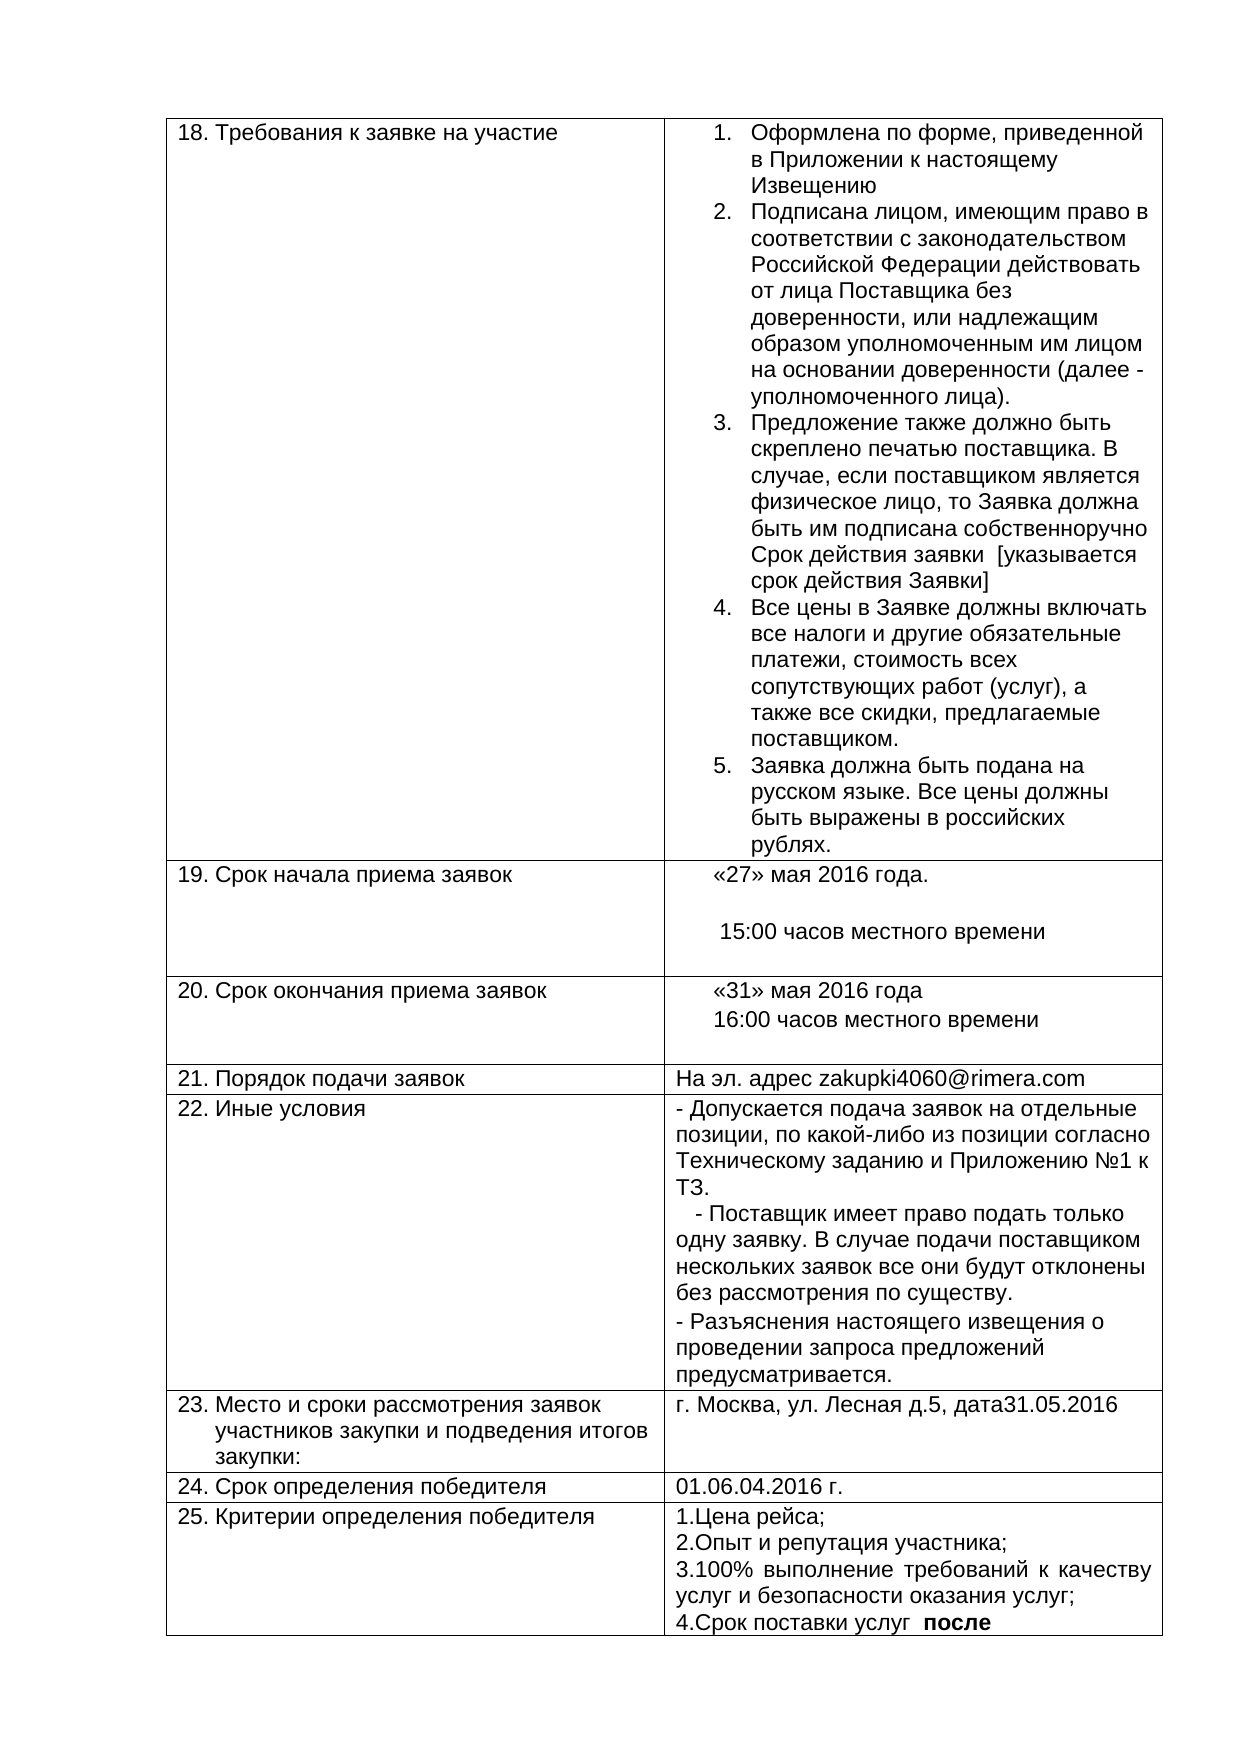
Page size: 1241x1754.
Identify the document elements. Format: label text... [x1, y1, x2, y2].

table_cell Иные условия [167, 1095, 664, 1389]
table_cell - Допускается подача заявок на отдельные позиции, по какой-либо из позиции согласно Техническому заданию и Приложению №1 к ТЗ. - Поставщик имеет право подать только одну заявку. В случае подачи поставщиком нескольких заявок все они будут отклонены без рассмотрения по существу. - Разъяснения настоящего извещения о проведении запроса предложений предусматривается. [665, 1095, 1162, 1389]
table_cell На эл. адрес zakupki4060@rimera.com [665, 1065, 1162, 1093]
table_cell Место и сроки рассмотрения заявок участников закупки и подведения итогов закупки: [167, 1391, 664, 1472]
table_cell Срок начала приема заявок [167, 861, 664, 976]
table_cell Оформлена по форме, приведенной в Приложении к настоящему Извещению Подписана лицом, имеющим право в соответствии с законодательством Российской Федерации действовать от лица Поставщика без доверенности, или надлежащим образом уполномоченным им лицом на основании доверенности (далее - уполномоченного лица). Предложение также должно быть скреплено печатью поставщика. В случае, если поставщиком является физическое лицо, то Заявка должна быть им подписана собственноручно Срок действия заявки [указывается срок действия Заявки] Все цены в Заявке должны включать все налоги и другие обязательные платежи, стоимость всех сопутствующих работ (услуг), а также все скидки, предлагаемые поставщиком. Заявка должна быть подана на русском языке. Все цены должны быть выражены в российских рублях. [665, 119, 1162, 859]
table_cell 01.06.04.2016 г. [665, 1473, 1162, 1502]
table_cell Срок окончания приема заявок [167, 977, 664, 1064]
table_cell Срок определения победителя [167, 1473, 664, 1502]
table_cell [665, 1503, 1162, 1635]
table_cell «27» мая 2016 года. 15:00 часов местного времени [665, 861, 1162, 976]
table_cell Порядок подачи заявок [167, 1065, 664, 1093]
table_cell Требования к заявке на участие [167, 119, 664, 859]
table_cell «31» мая 2016 года 16:00 часов местного времени [665, 977, 1162, 1064]
table_cell г. Москва, ул. Лесная д.5, дата31.05.2016 [665, 1391, 1162, 1472]
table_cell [167, 1503, 664, 1635]
